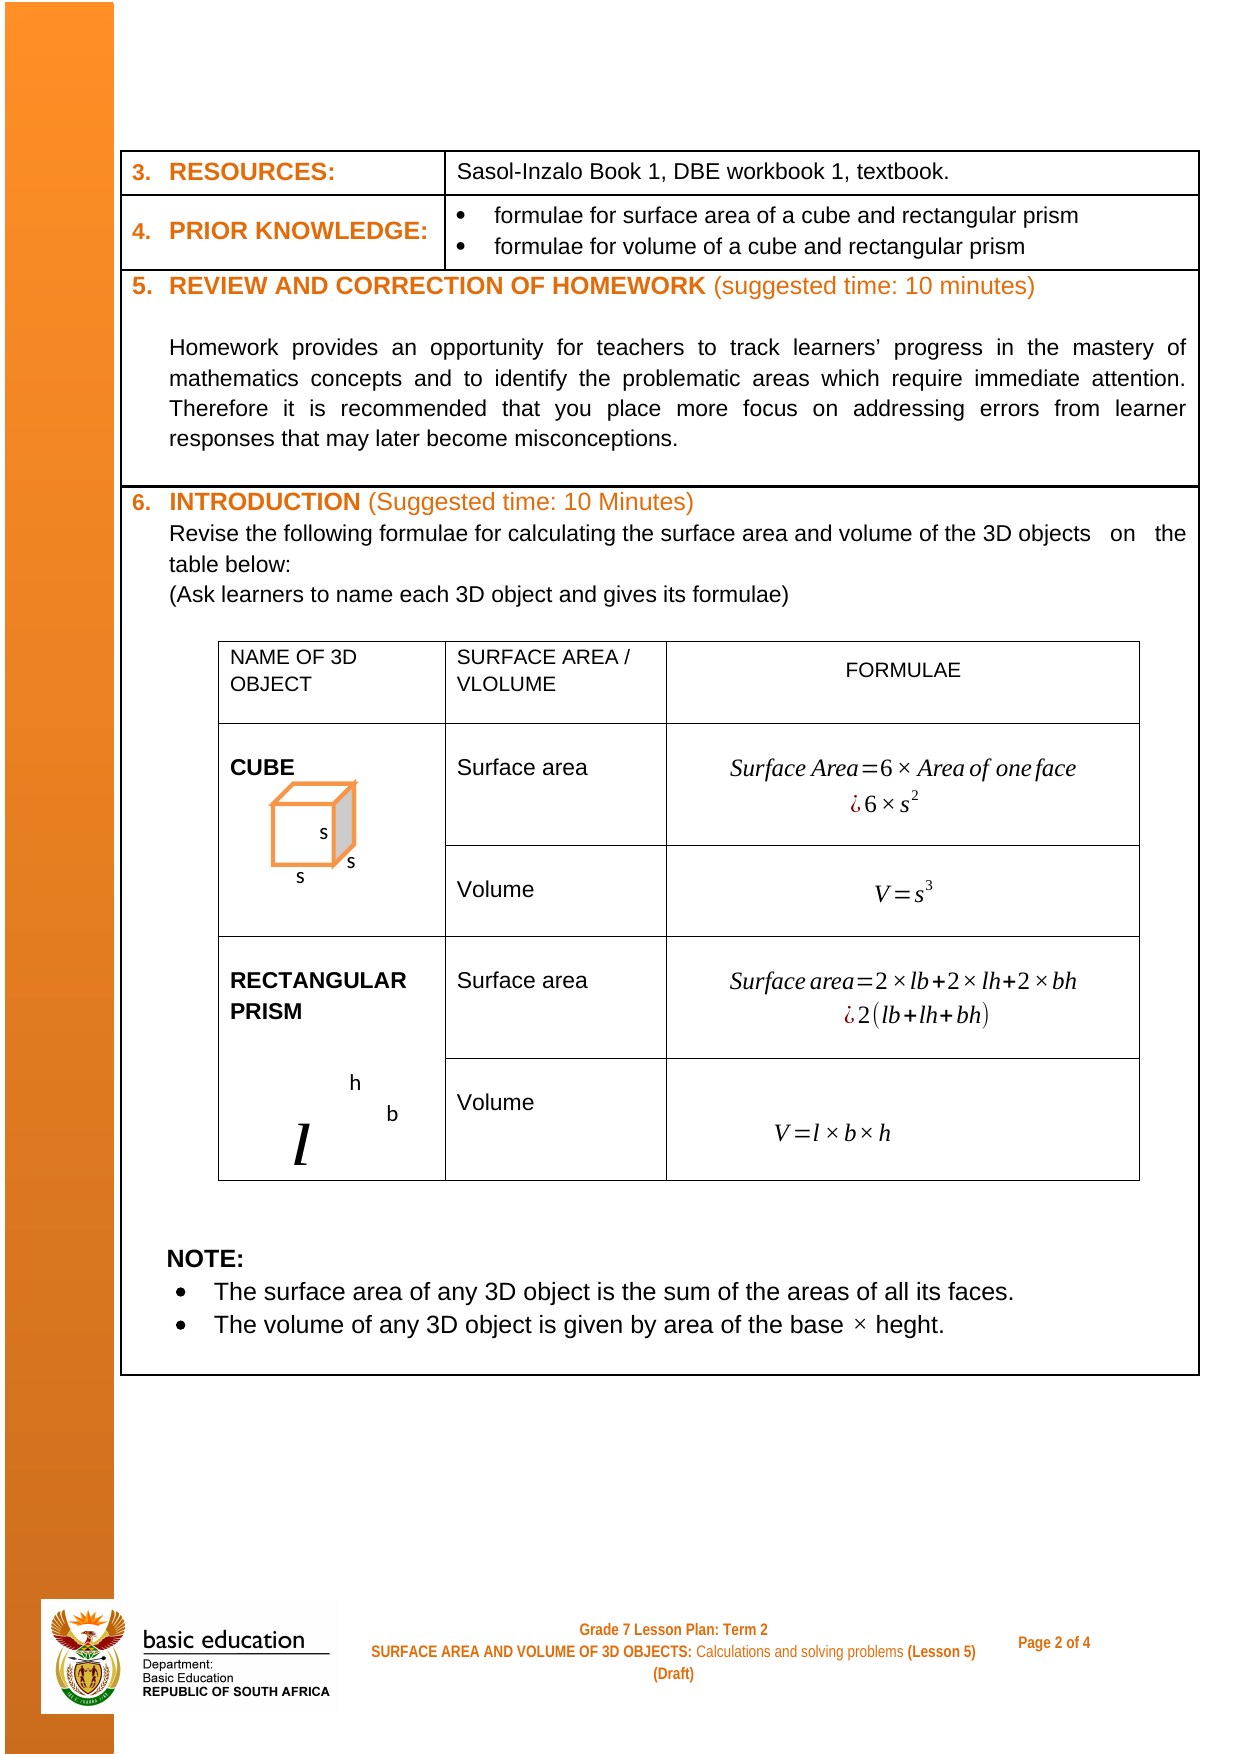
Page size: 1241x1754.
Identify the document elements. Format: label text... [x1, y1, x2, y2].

table_cell PRIOR KNOWLEDGE: [122, 196, 444, 269]
table_cell formulae for surface area of a cube and rectangular prism formulae for volume of a cube and rectangular prism [446, 196, 1198, 269]
table_cell REVIEW AND CORRECTION OF HOMEWORK (suggested time: 10 minutes) Homework provides an opportunity for teachers to track learners’ progress in the mastery of mathematics concepts and to identify the problematic areas which require immediate attention. Therefore it is recommended that you place more focus on addressing errors from learner responses that may later become misconceptions. [122, 271, 1198, 485]
table_header Sasol-Inzalo Book 1, DBE workbook 1, textbook. [446, 152, 1198, 194]
table_header RESOURCES: [122, 152, 444, 194]
table_cell INTRODUCTION (Suggested time: 10 Minutes) Revise the following formulae for calculating the surface area and volume of the 3D objects on the table below: (Ask learners to name each 3D object and gives its formulae) NOTE: The surface area of any 3D object is the sum of the areas of all its faces. The volume of any 3D object is given by area of the base heght. [122, 488, 1198, 1374]
picture [41, 1599, 339, 1714]
